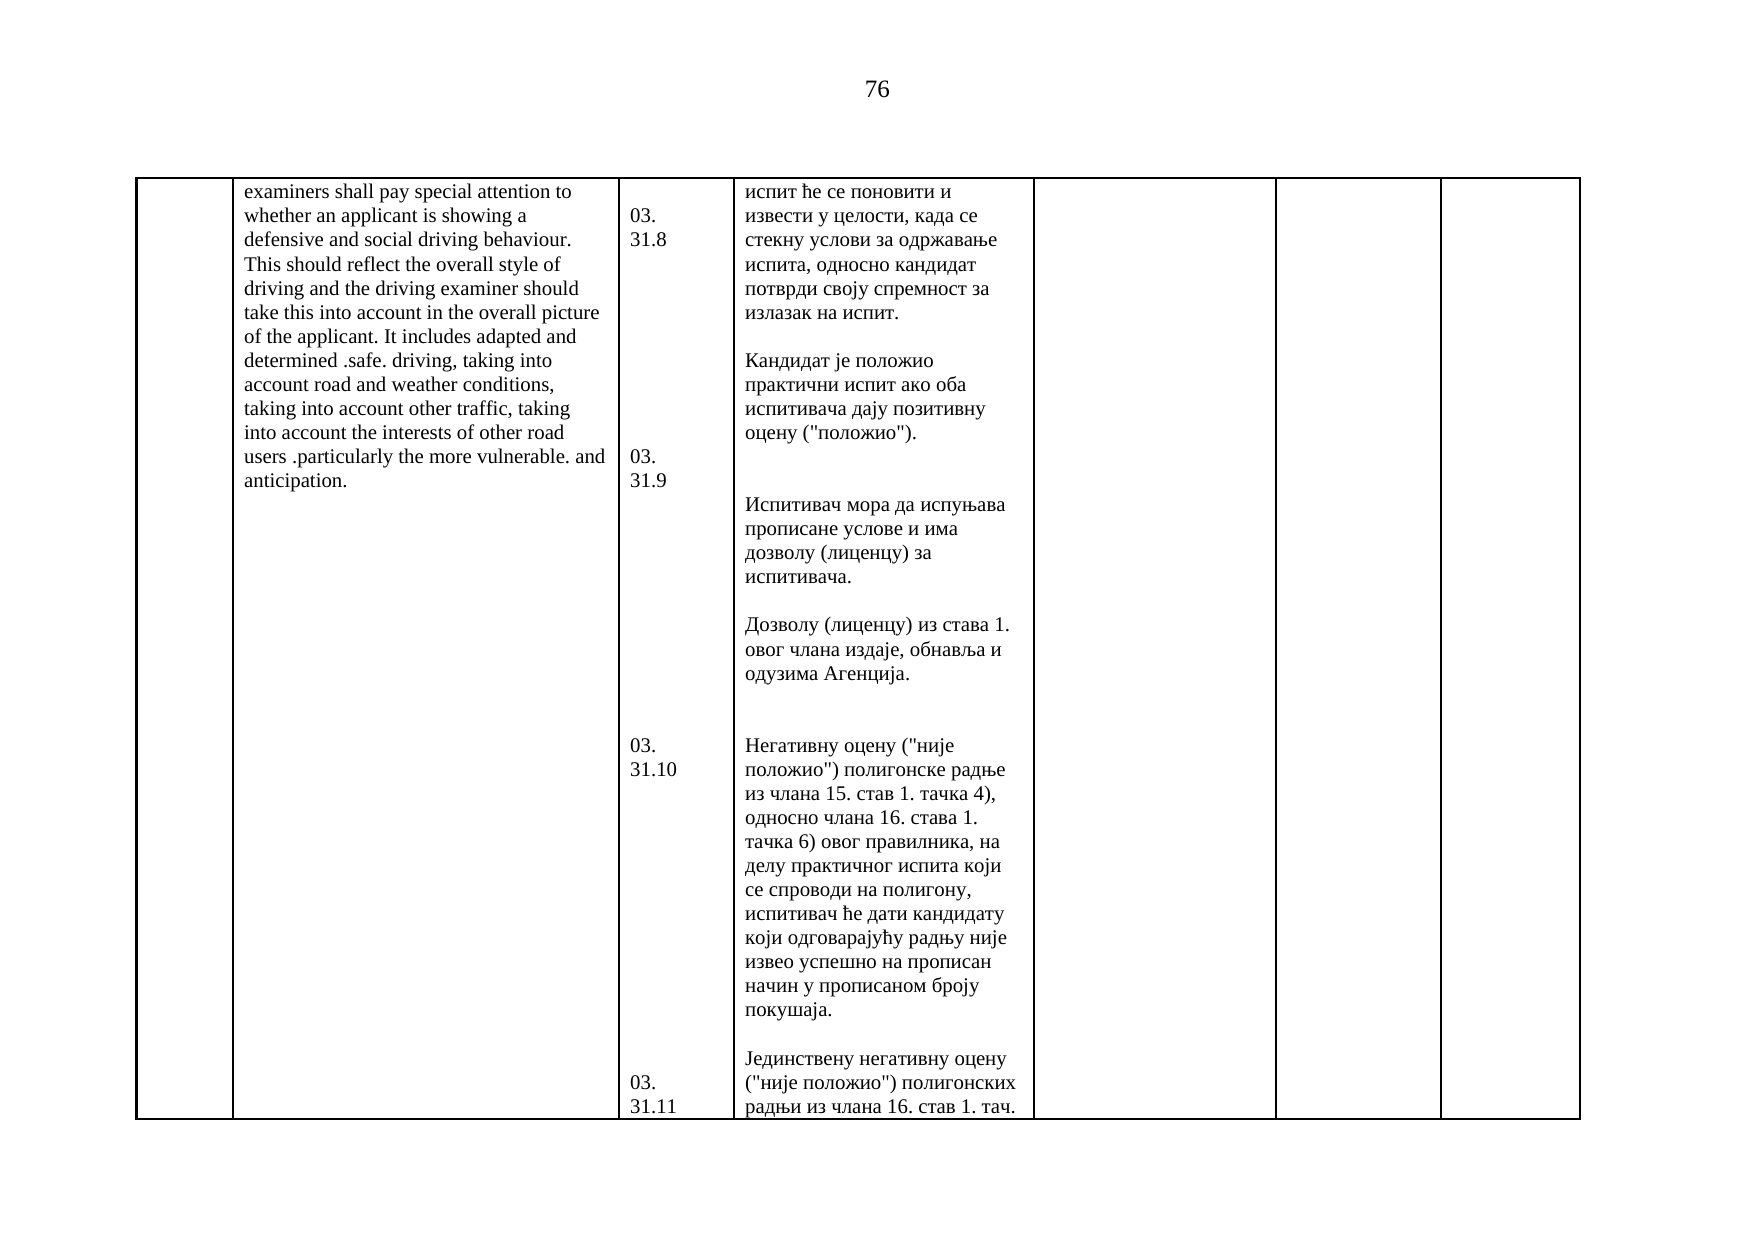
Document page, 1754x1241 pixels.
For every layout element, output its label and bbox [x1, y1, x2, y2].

table_cell [1277, 179, 1440, 1118]
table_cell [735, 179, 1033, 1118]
table_cell [234, 179, 618, 1118]
table_cell [1035, 179, 1275, 1118]
table_cell [1442, 179, 1579, 1118]
table_cell [138, 179, 232, 1118]
table_cell [620, 179, 733, 1118]
